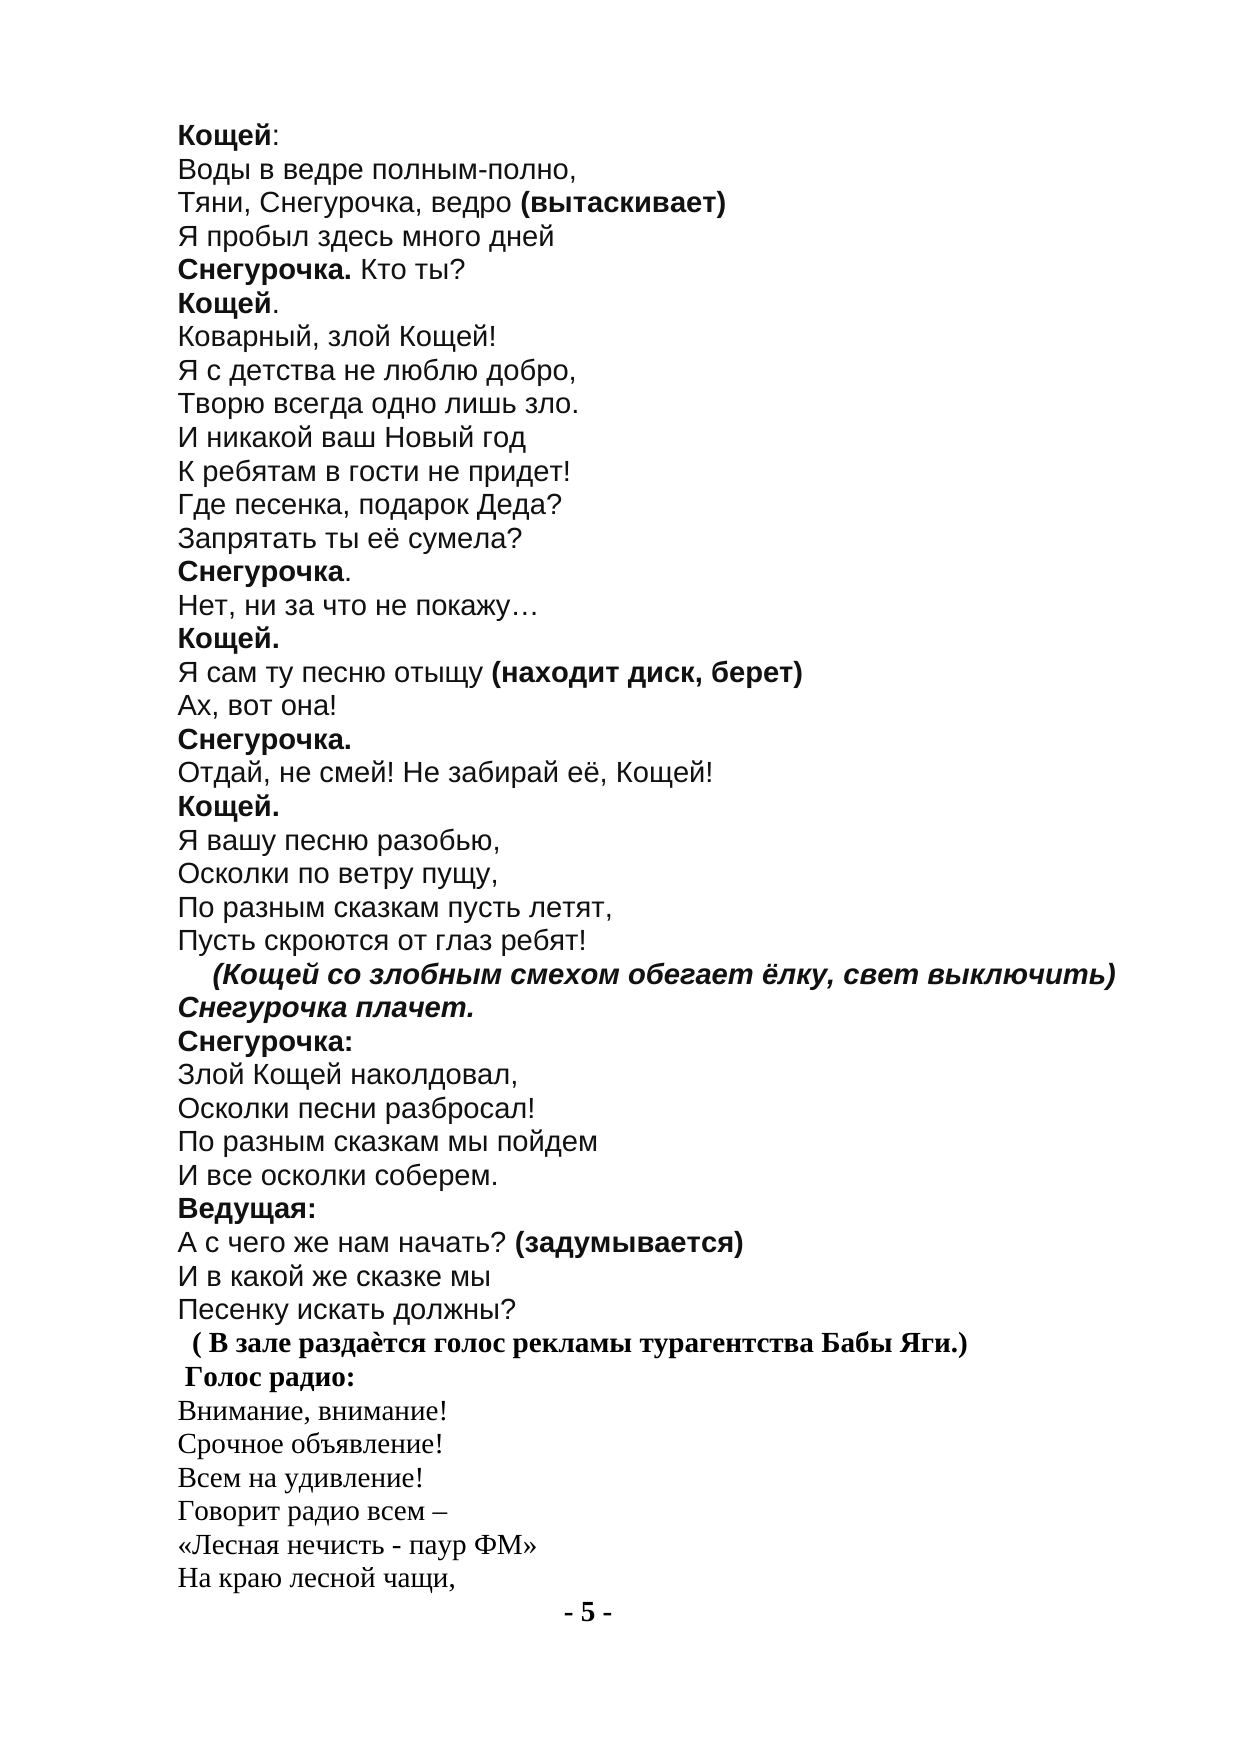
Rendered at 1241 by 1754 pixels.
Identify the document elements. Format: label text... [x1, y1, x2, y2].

text Кощей. [177, 789, 1152, 822]
text Нет, ни за что не покажу… [177, 588, 1152, 621]
text Злой Кощей наколдовал, [177, 1057, 1152, 1091]
text По разным сказкам пусть летят, [177, 889, 1152, 923]
text Я пробыл здесь много дней [177, 219, 1152, 252]
text А с чего же нам начать? (задумывается) [177, 1225, 1152, 1258]
text Говорит радио всем – [177, 1493, 1152, 1527]
text Запрятать ты её сумела? [177, 521, 1152, 554]
text Голос радио: [177, 1359, 1152, 1393]
text Снегурочка. Кто ты? [177, 252, 1152, 286]
text Всем на удивление! [177, 1460, 1152, 1493]
text - 5 - [177, 1594, 1152, 1627]
text Снегурочка. [177, 722, 1152, 755]
text Творю всегда одно лишь зло. [177, 386, 1152, 420]
text К ребятам в гости не придет! [177, 453, 1152, 487]
text «Лесная нечисть - паур ФМ» [177, 1527, 1152, 1560]
text Где песенка, подарок Деда? [177, 487, 1152, 521]
text Кощей. [177, 621, 1152, 655]
text (Кощей со злобным смехом обегает ёлку, свет выключить) [177, 957, 1152, 990]
text Я сам ту песню отыщу (находит диск, берет) [177, 655, 1152, 688]
text И в какой же сказке мы [177, 1258, 1152, 1292]
text ( В зале раздаѐтся голос рекламы турагентства Бабы Яги.) [177, 1326, 1152, 1359]
text На краю лесной чащи, [177, 1560, 1152, 1594]
text По разным сказкам мы пойдем [177, 1124, 1152, 1158]
text Отдай, не смей! Не забирай её, Кощей! [177, 755, 1152, 789]
text Кощей: [177, 118, 1152, 152]
text Осколки песни разбросал! [177, 1091, 1152, 1124]
text Осколки по ветру пущу, [177, 856, 1152, 889]
text Тяни, Снегурочка, ведро (вытаскивает) [177, 185, 1152, 219]
text Внимание, внимание! [177, 1393, 1152, 1426]
text Снегурочка: [177, 1024, 1152, 1057]
text И никакой ваш Новый год [177, 420, 1152, 453]
text Я с детства не люблю добро, [177, 353, 1152, 386]
text Песенку искать должны? [177, 1292, 1152, 1326]
text Пусть скроются от глаз ребят! [177, 923, 1152, 957]
text Кощей. [177, 286, 1152, 319]
text Срочное объявление! [177, 1426, 1152, 1460]
text Ведущая: [177, 1191, 1152, 1225]
text Коварный, злой Кощей! [177, 319, 1152, 353]
text Я вашу песню разобью, [177, 822, 1152, 856]
text Снегурочка. [177, 554, 1152, 588]
text Воды в ведре полным-полно, [177, 152, 1152, 185]
text Ах, вот она! [177, 688, 1152, 722]
text И все осколки соберем. [177, 1158, 1152, 1191]
text Снегурочка плачет. [177, 990, 1152, 1024]
